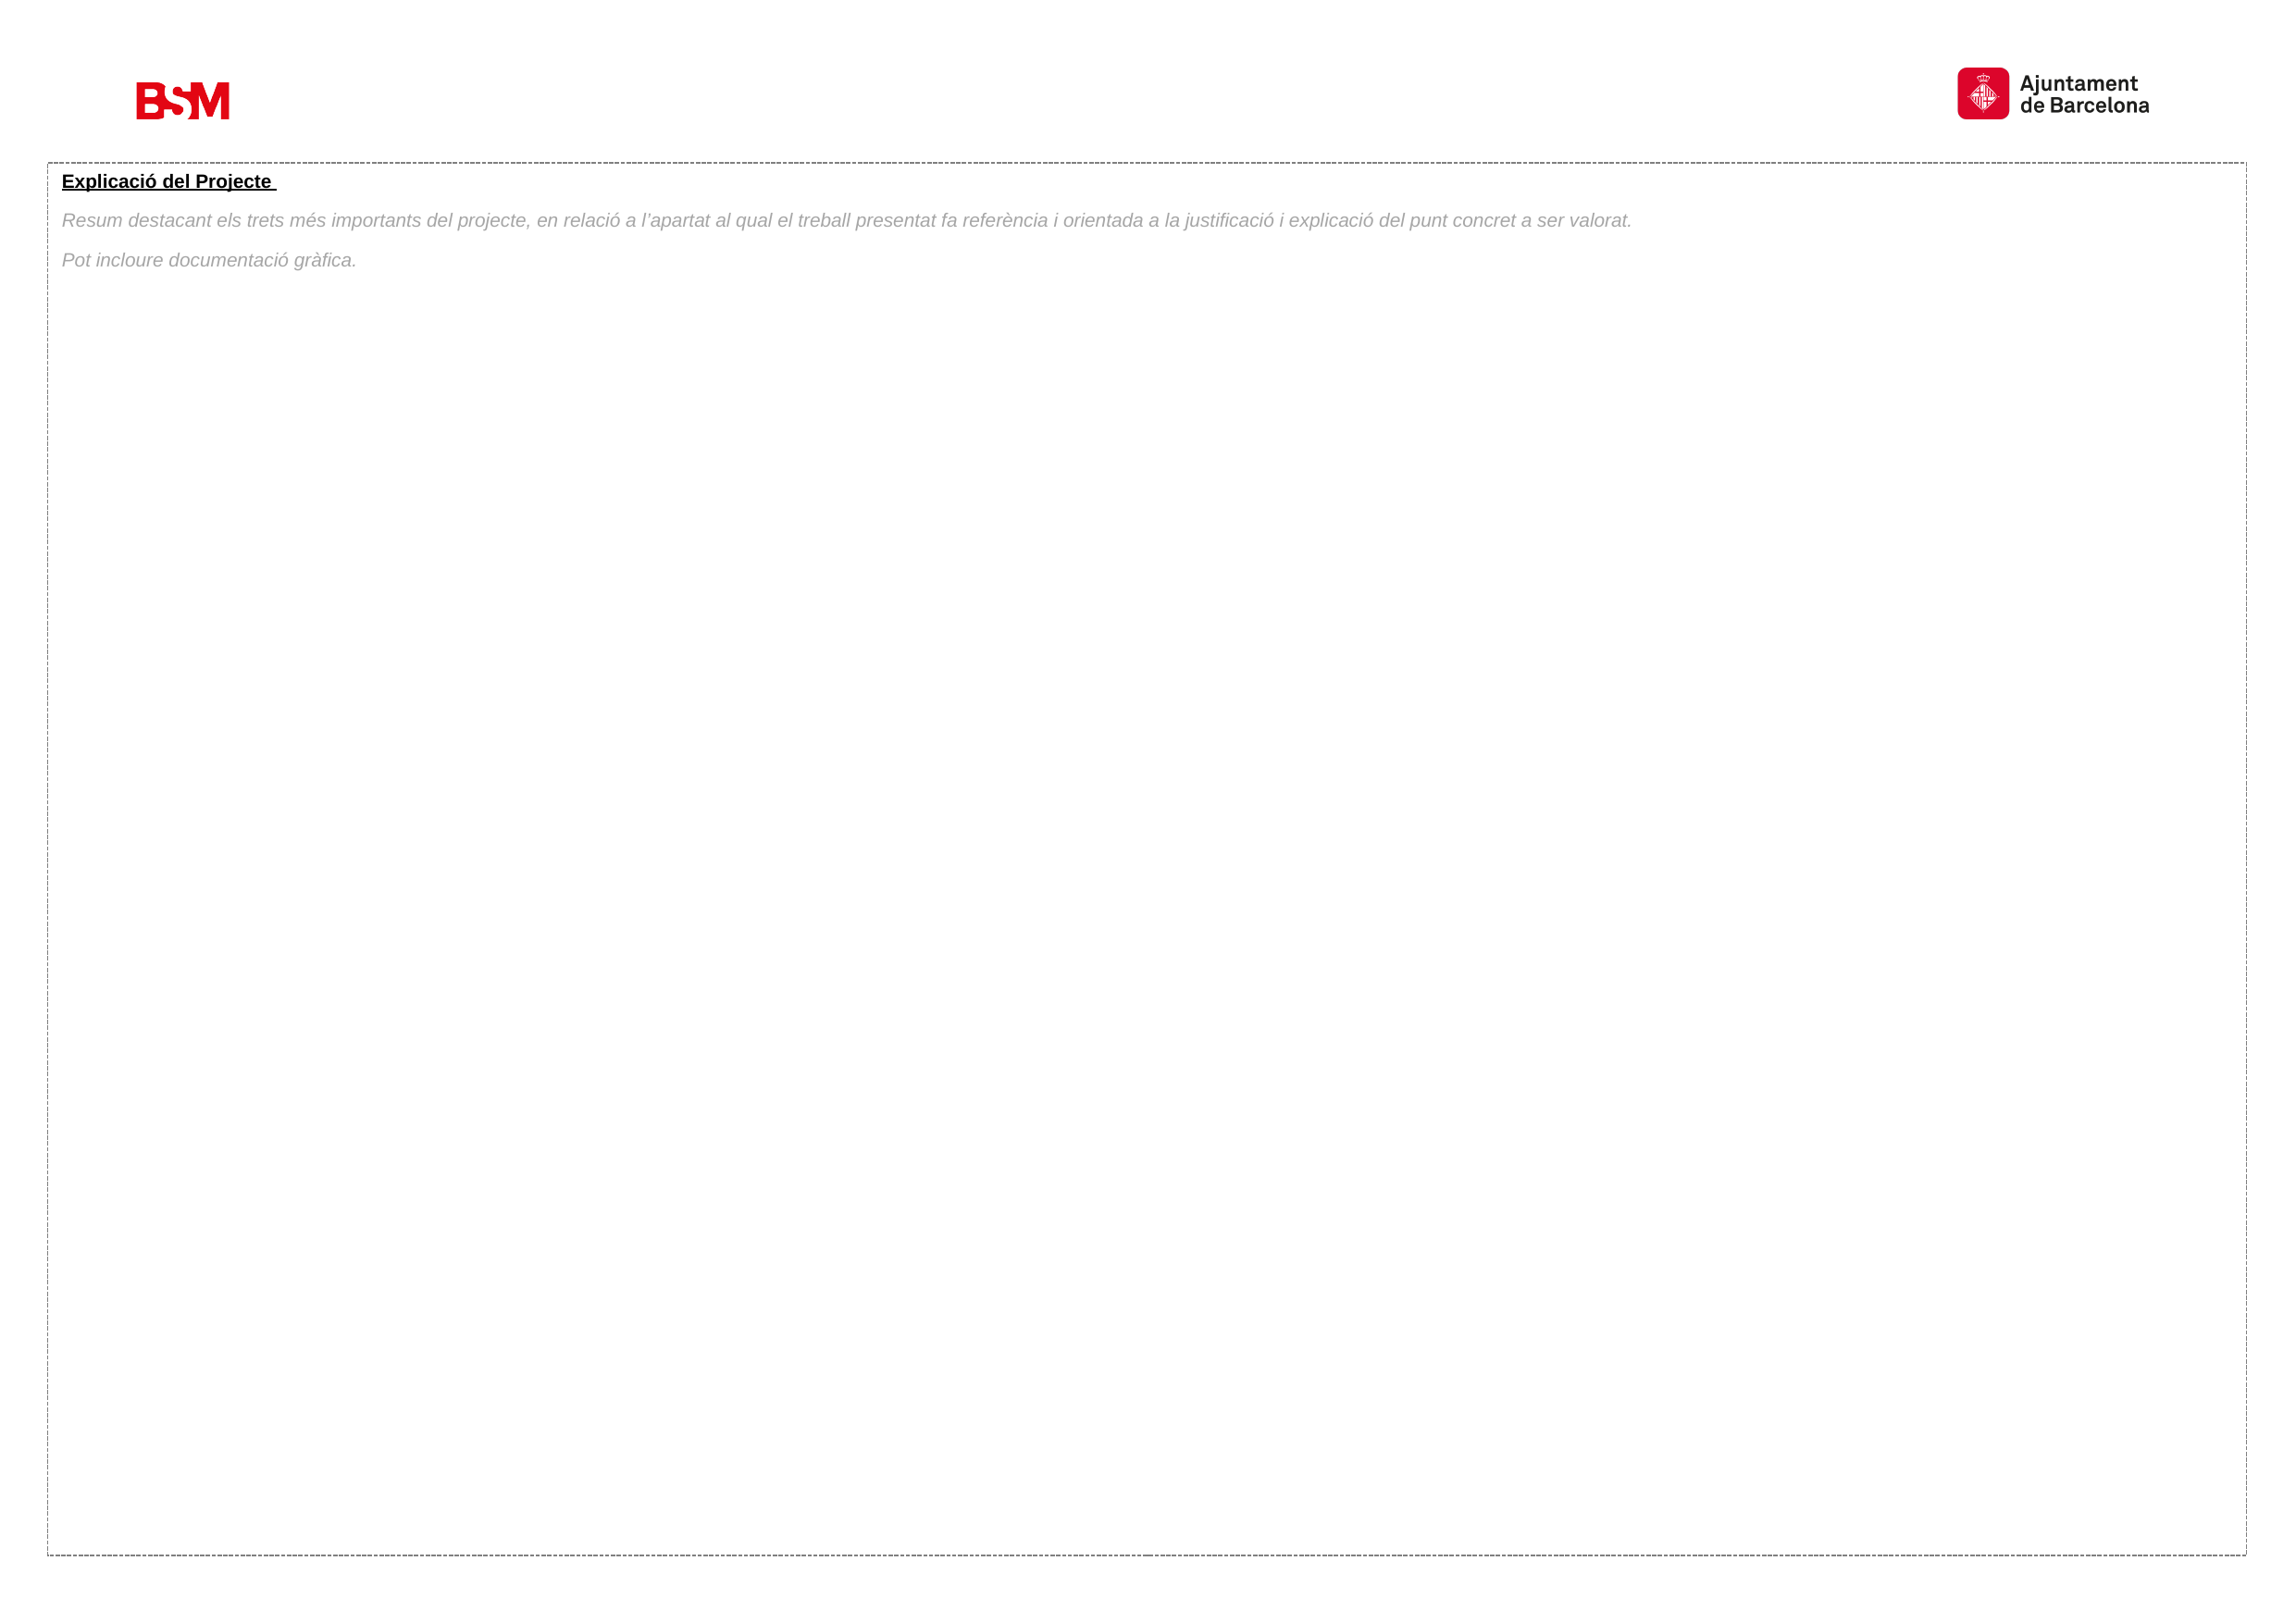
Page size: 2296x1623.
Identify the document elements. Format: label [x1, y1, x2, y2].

picture [1957, 68, 2150, 119]
picture [136, 82, 230, 119]
